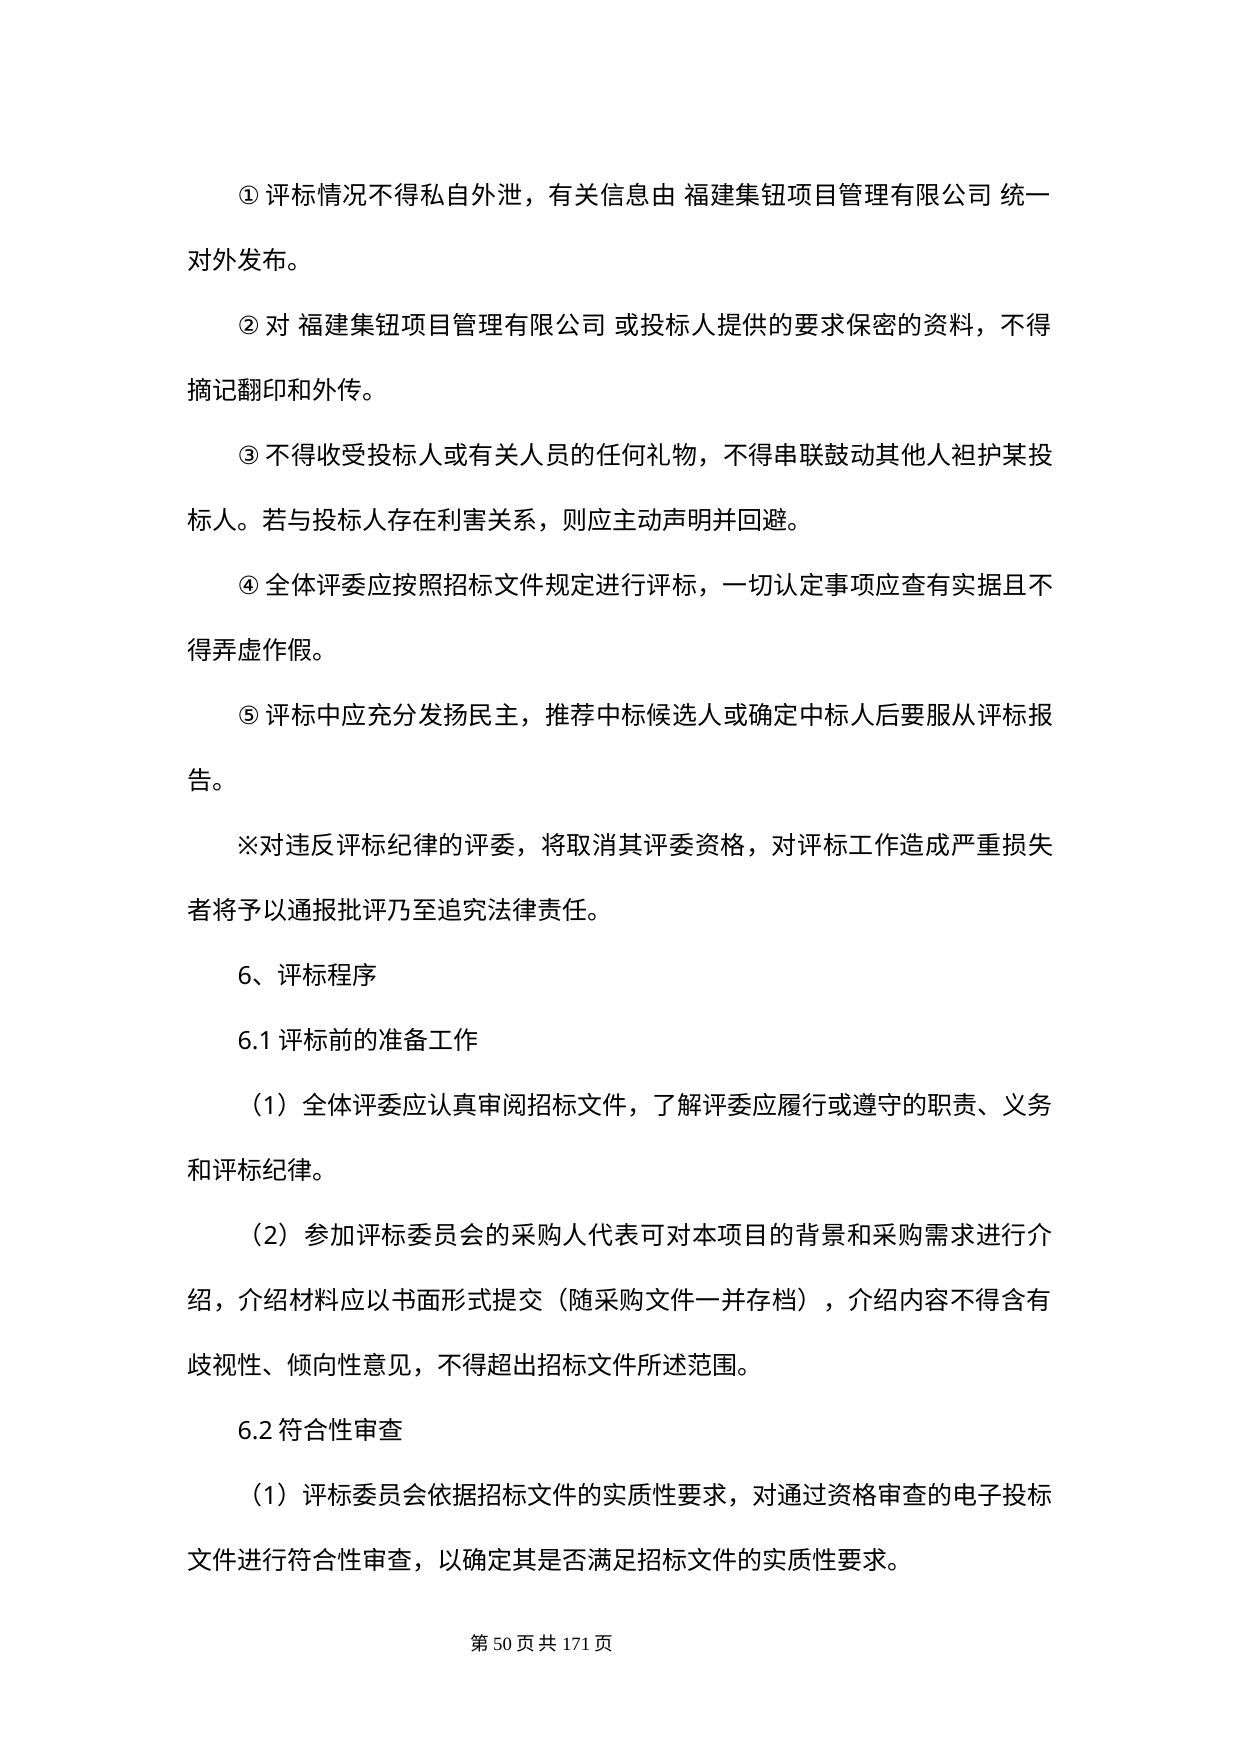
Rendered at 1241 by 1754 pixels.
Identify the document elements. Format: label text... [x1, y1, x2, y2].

text 6.1评标前的准备工作 [187, 1007, 1053, 1072]
text ④全体评委应按照招标文件规定进行评标，一切认定事项应查有实据且不得弄虚作假。 [187, 552, 1053, 682]
text （2）参加评标委员会的采购人代表可对本项目的背景和采购需求进行介绍，介绍材料应以书面形式提交（随采购文件一并存档），介绍内容不得含有歧视性、倾向性意见，不得超出招标文件所述范围。 [187, 1202, 1053, 1397]
text ⑤评标中应充分发扬民主，推荐中标候选人或确定中标人后要服从评标报告。 [187, 682, 1053, 812]
text ①评标情况不得私自外泄，有关信息由 福建集钮项目管理有限公司 统一对外发布。 [187, 162, 1053, 292]
text ※对违反评标纪律的评委，将取消其评委资格，对评标工作造成严重损失者将予以通报批评乃至追究法律责任。 [187, 812, 1053, 942]
text 6.2符合性审查 [187, 1397, 1053, 1462]
text （1）全体评委应认真审阅招标文件，了解评委应履行或遵守的职责、义务和评标纪律。 [187, 1072, 1053, 1202]
text ③不得收受投标人或有关人员的任何礼物，不得串联鼓动其他人袒护某投标人。若与投标人存在利害关系，则应主动声明并回避。 [187, 422, 1053, 552]
text （1）评标委员会依据招标文件的实质性要求，对通过资格审查的电子投标文件进行符合性审查，以确定其是否满足招标文件的实质性要求。 [187, 1462, 1053, 1592]
text 6、评标程序 [187, 942, 1053, 1007]
text ②对 福建集钮项目管理有限公司 或投标人提供的要求保密的资料，不得摘记翻印和外传。 [187, 292, 1053, 422]
